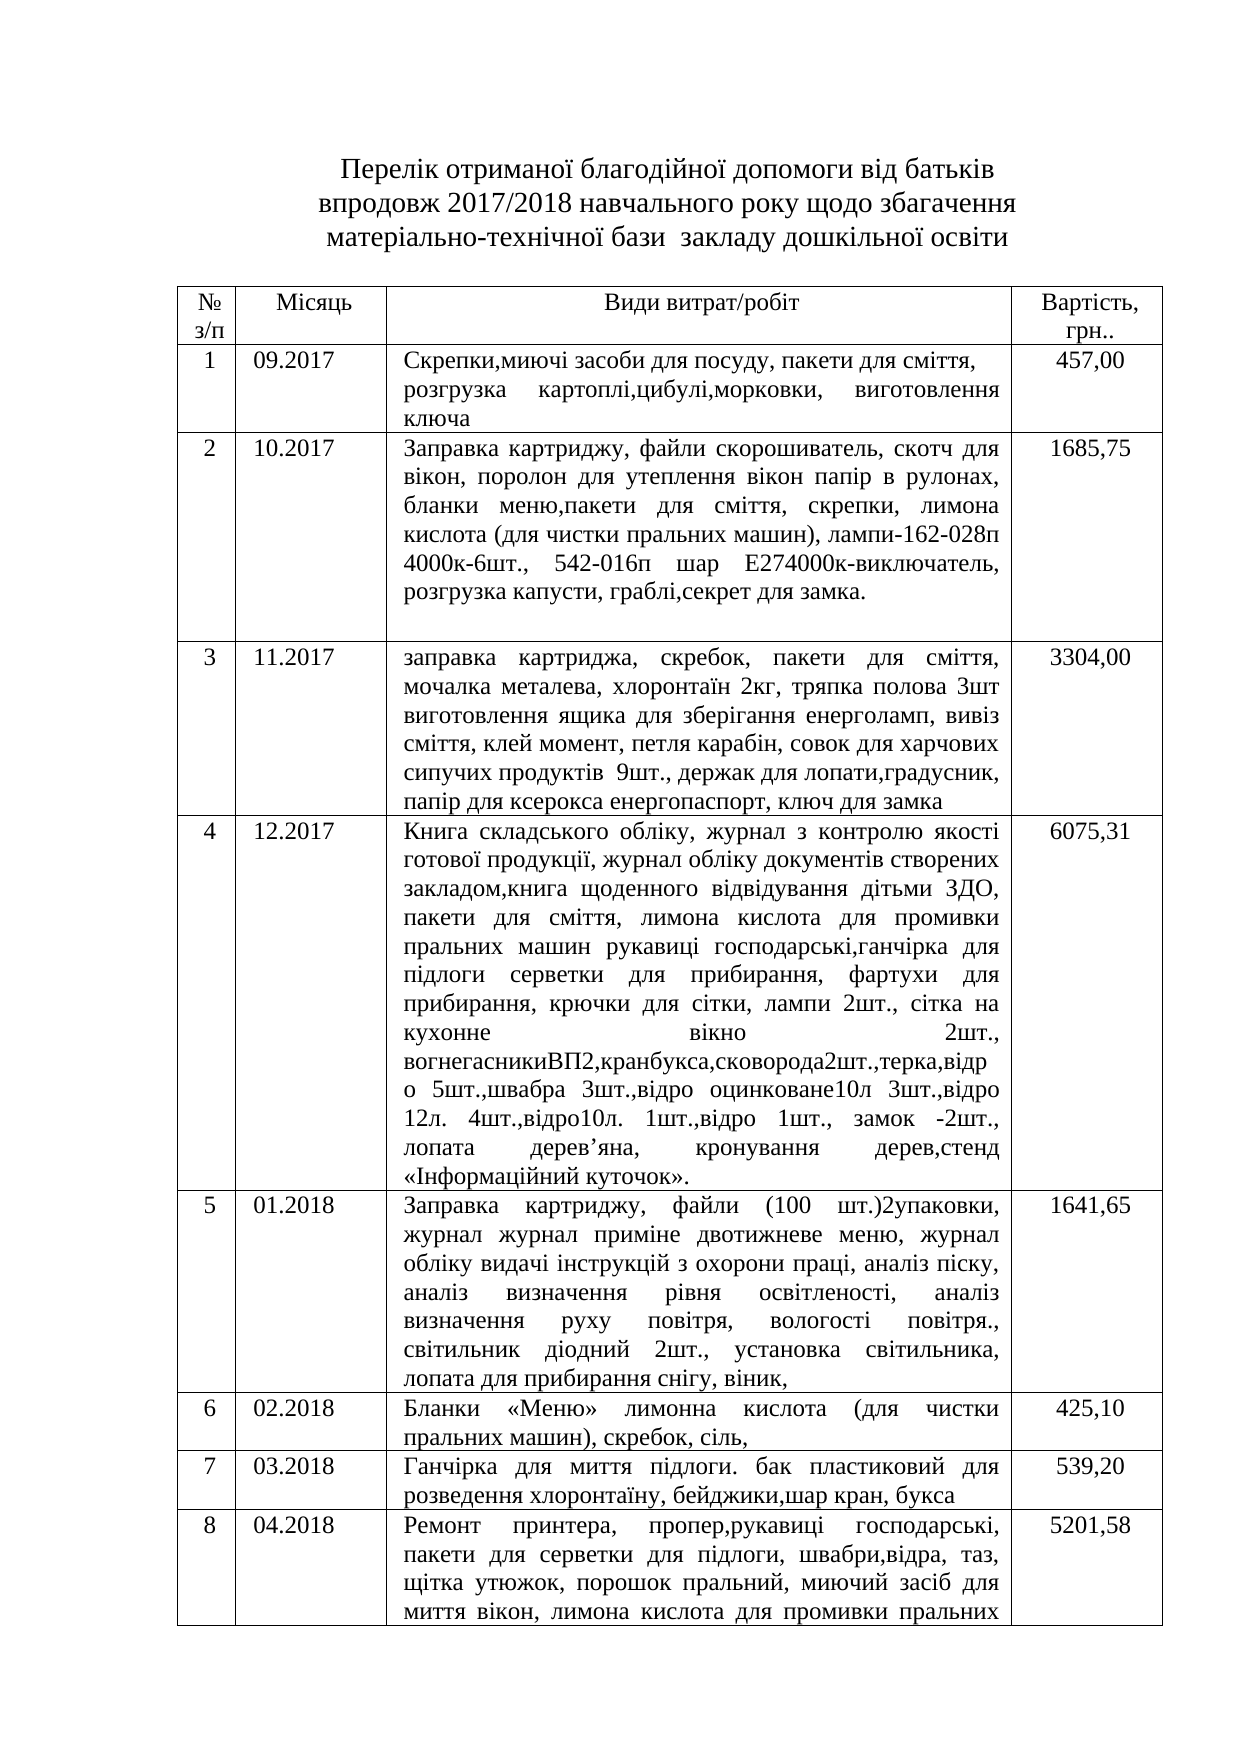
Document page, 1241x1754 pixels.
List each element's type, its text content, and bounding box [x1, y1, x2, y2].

table_cell 10.2017 [236, 433, 386, 641]
table_cell 6 [178, 1393, 235, 1450]
table_cell 5201,58 [1012, 1510, 1162, 1625]
text матеріально-технічної бази закладу дошкільної освіти [183, 219, 1152, 252]
table_cell 3304,00 [1012, 642, 1162, 815]
table_cell 6075,31 [1012, 816, 1162, 1189]
table_cell 03.2018 [236, 1451, 386, 1509]
table_cell 425,10 [1012, 1393, 1162, 1450]
table_cell Скрепки,миючі засоби для посуду, пакети для сміття, розгрузка картоплі,цибулі,морковки, виготовлення ключа [387, 345, 1011, 432]
text Перелік отриманої благодійної допомоги від батьків [183, 152, 1152, 185]
table_cell Заправка картриджу, файли скорошиватель, скотч для вікон, поролон для утеплення вікон папір в рулонах, бланки меню,пакети для сміття, скрепки, лимона кислота (для чистки пральних машин), лампи-162-028п 4000к-6шт., 542-016п шар Е274000к-виключатель, розгрузка капусти, граблі,секрет для замка. [387, 433, 1011, 641]
table_cell 1641,65 [1012, 1191, 1162, 1392]
table_cell 09.2017 [236, 345, 386, 432]
table_cell 3 [178, 642, 235, 815]
table_cell 8 [178, 1510, 235, 1625]
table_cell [387, 1510, 1011, 1625]
table_cell заправка картриджа, скребок, пакети для сміття, мочалка металева, хлоронтаїн 2кг, тряпка полова 3шт виготовлення ящика для зберігання енерголамп, вивіз сміття, клей момент, петля карабін, совок для харчових сипучих продуктів 9шт., держак для лопати,градусник, папір для ксерокса енергопаспорт, ключ для замка [387, 642, 1011, 815]
table_cell 457,00 [1012, 345, 1162, 432]
table_cell 04.2018 [236, 1510, 386, 1625]
table_cell Книга складського обліку, журнал з контролю якості готової продукції, журнал обліку документів створених закладом,книга щоденного відвідування дітьми ЗДО, пакети для сміття, лимона кислота для промивки пральних машин рукавиці господарські,ганчірка для підлоги серветки для прибирання, фартухи для прибирання, крючки для сітки, лампи 2шт., сітка на кухонне вікно 2шт., вогнегасникиВП2,кранбукса,сковорода2шт.,терка,відро 5шт.,швабра 3шт.,відро оцинковане10л 3шт.,відро 12л. 4шт.,відро10л. 1шт.,відро 1шт., замок -2шт., лопата дерев’яна, кронування дерев,стенд «Інформаційний куточок». [387, 816, 1011, 1189]
table_cell 12.2017 [236, 816, 386, 1189]
table_cell 11.2017 [236, 642, 386, 815]
table_cell Заправка картриджу, файли (100 шт.)2упаковки, журнал журнал приміне двотижневе меню, журнал обліку видачі інструкцій з охорони праці, аналіз піску, аналіз визначення рівня освітленості, аналіз визначення руху повітря, вологості повітря., світильник діодний 2шт., установка світильника, лопата для прибирання снігу, віник, [387, 1191, 1011, 1392]
table_cell 01.2018 [236, 1191, 386, 1392]
table_header № з/п [178, 287, 235, 344]
table_header Місяць [236, 287, 386, 344]
table_cell 7 [178, 1451, 235, 1509]
table_cell Бланки «Меню» лимонна кислота (для чистки пральних машин), скребок, сіль, [387, 1393, 1011, 1450]
table_cell Ганчірка для миття підлоги. бак пластиковий для розведення хлоронтаїну, бейджики,шар кран, букса [387, 1451, 1011, 1509]
table_cell 539,20 [1012, 1451, 1162, 1509]
table_cell 1 [178, 345, 235, 432]
table_cell 2 [178, 433, 235, 641]
table_cell 5 [178, 1191, 235, 1392]
table_cell 1685,75 [1012, 433, 1162, 641]
table_header Вартість, грн.. [1012, 287, 1162, 344]
table_cell 4 [178, 816, 235, 1189]
table_cell 02.2018 [236, 1393, 386, 1450]
text впродовж 2017/2018 навчального року щодо збагачення [183, 185, 1152, 219]
table_header Види витрат/робіт [387, 287, 1011, 344]
